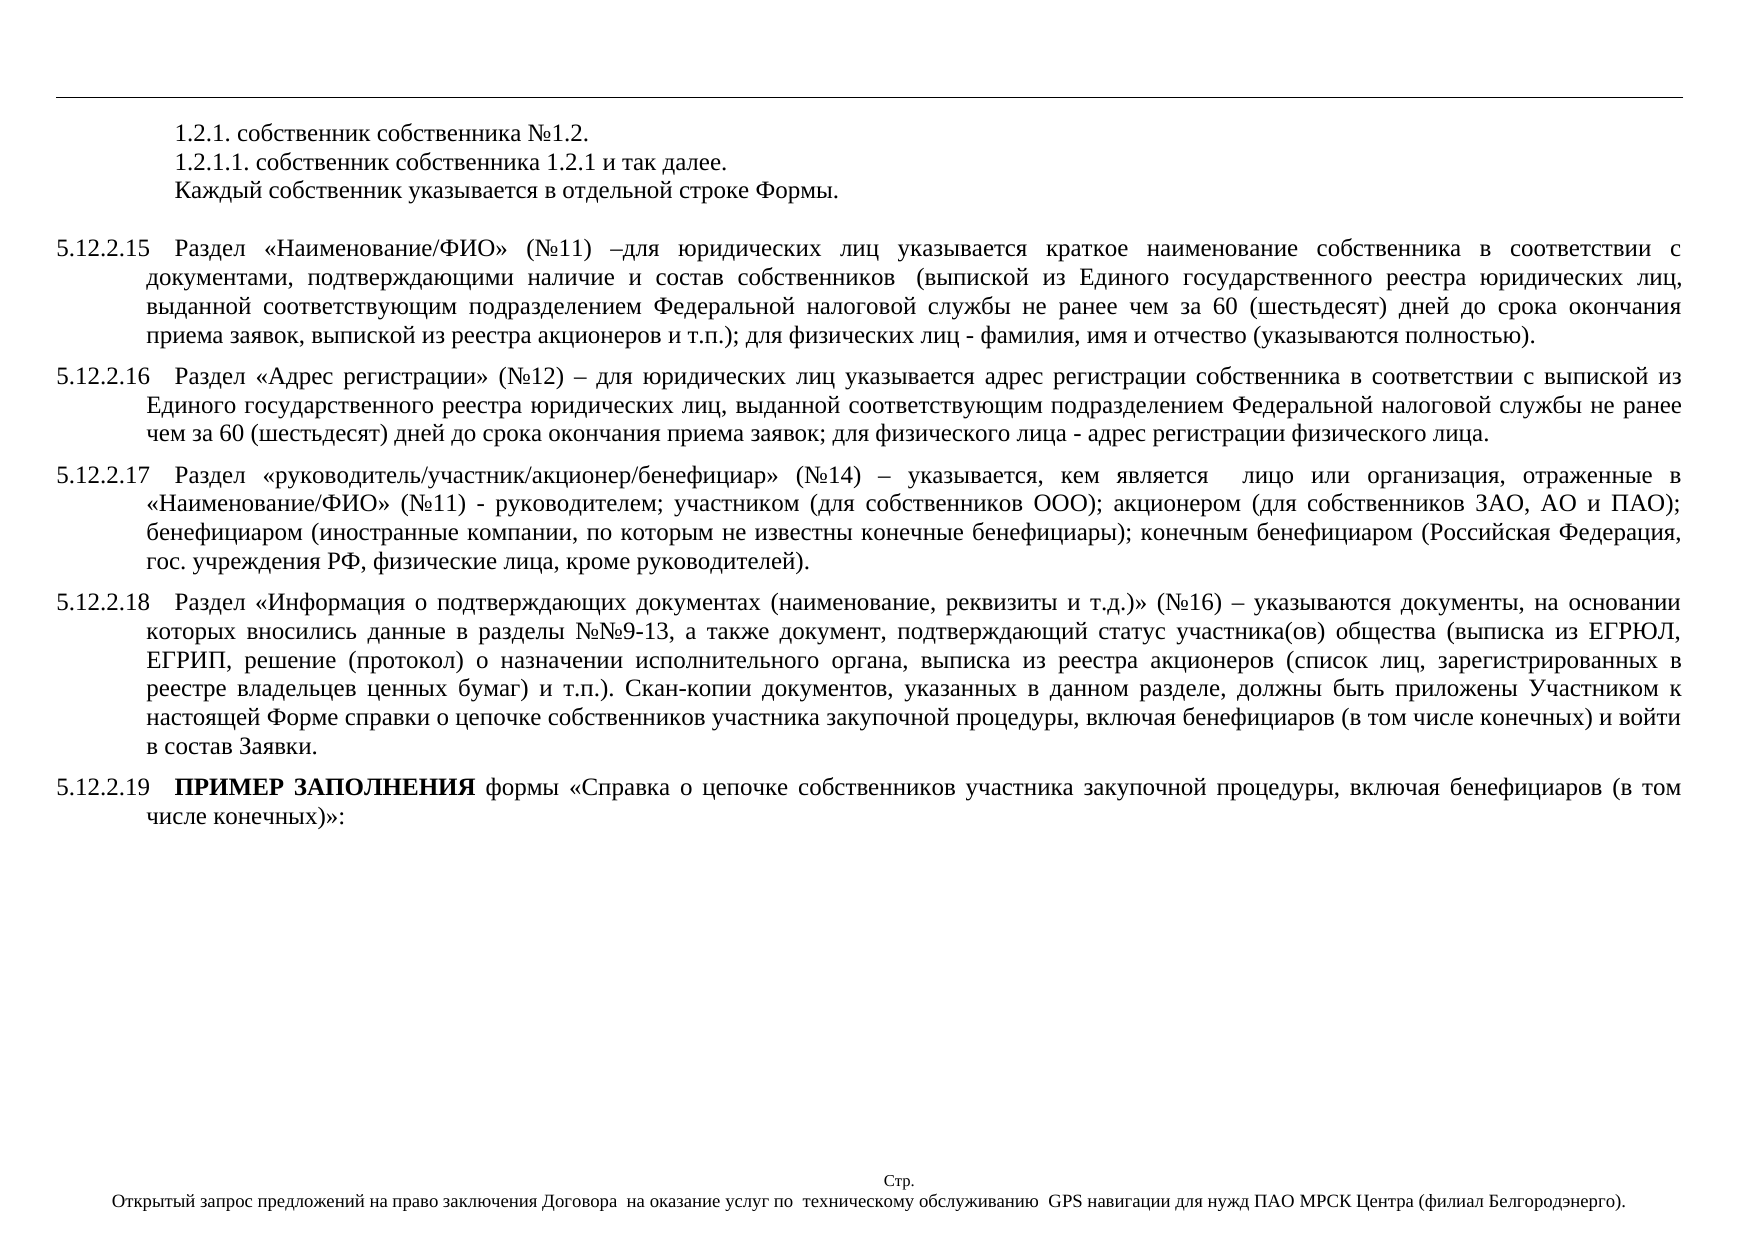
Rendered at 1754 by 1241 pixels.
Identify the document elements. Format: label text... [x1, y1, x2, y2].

list Раздел «Адрес регистрации» (№12) – для юридических лиц указывается адрес регистрации собственника в соответствии с выпиской из Единого государственного реестра юридических лиц, выданной соответствующим подразделением Федеральной налоговой службы не ранее чем за 60 (шестьдесят) дней до срока окончания приема заявок; для физического лица - адрес регистрации физического лица. [56, 361, 1683, 447]
text 1.2.1.1. собственник собственника 1.2.1 и так далее. [56, 147, 1683, 176]
text 1.2.1. собственник собственника №1.2. [56, 118, 1683, 147]
list Раздел «Наименование/ФИО» (№11) –для юридических лиц указывается краткое наименование собственника в соответствии с документами, подтверждающими наличие и состав собственников (выпиской из Единого государственного реестра юридических лиц, выданной соответствующим подразделением Федеральной налоговой службы не ранее чем за 60 (шестьдесят) дней до срока окончания приема заявок, выпиской из реестра акционеров и т.п.); для физических лиц - фамилия, имя и отчество (указываются полностью). [56, 233, 1683, 348]
list Раздел «руководитель/участник/акционер/бенефициар» (№14) – указывается, кем является лицо или организация, отраженные в «Наименование/ФИО» (№11) - руководителем; участником (для собственников ООО); акционером (для собственников ЗАО, АО и ПАО); бенефициаром (иностранные компании, по которым не известны конечные бенефициары); конечным бенефициаром (Российская Федерация, гос. учреждения РФ, физические лица, кроме руководителей). [56, 460, 1683, 575]
list Пример заполнения формы «Справка о цепочке собственников участника закупочной процедуры, включая бенефициаров (в том числе конечных)»: [56, 772, 1683, 830]
list Раздел «Информация о подтверждающих документах (наименование, реквизиты и т.д.)» (№16) – указываются документы, на основании которых вносились данные в разделы №№9-13, а также документ, подтверждающий статус участника(ов) общества (выписка из ЕГРЮЛ, ЕГРИП, решение (протокол) о назначении исполнительного органа, выписка из реестра акционеров (список лиц, зарегистрированных в реестре владельцев ценных бумаг) и т.п.). Скан-копии документов, указанных в данном разделе, должны быть приложены Участником к настоящей Форме справки о цепочке собственников участника закупочной процедуры, включая бенефициаров (в том числе конечных) и войти в состав Заявки. [56, 587, 1683, 760]
text Каждый собственник указывается в отдельной строке Формы. [56, 176, 1683, 204]
